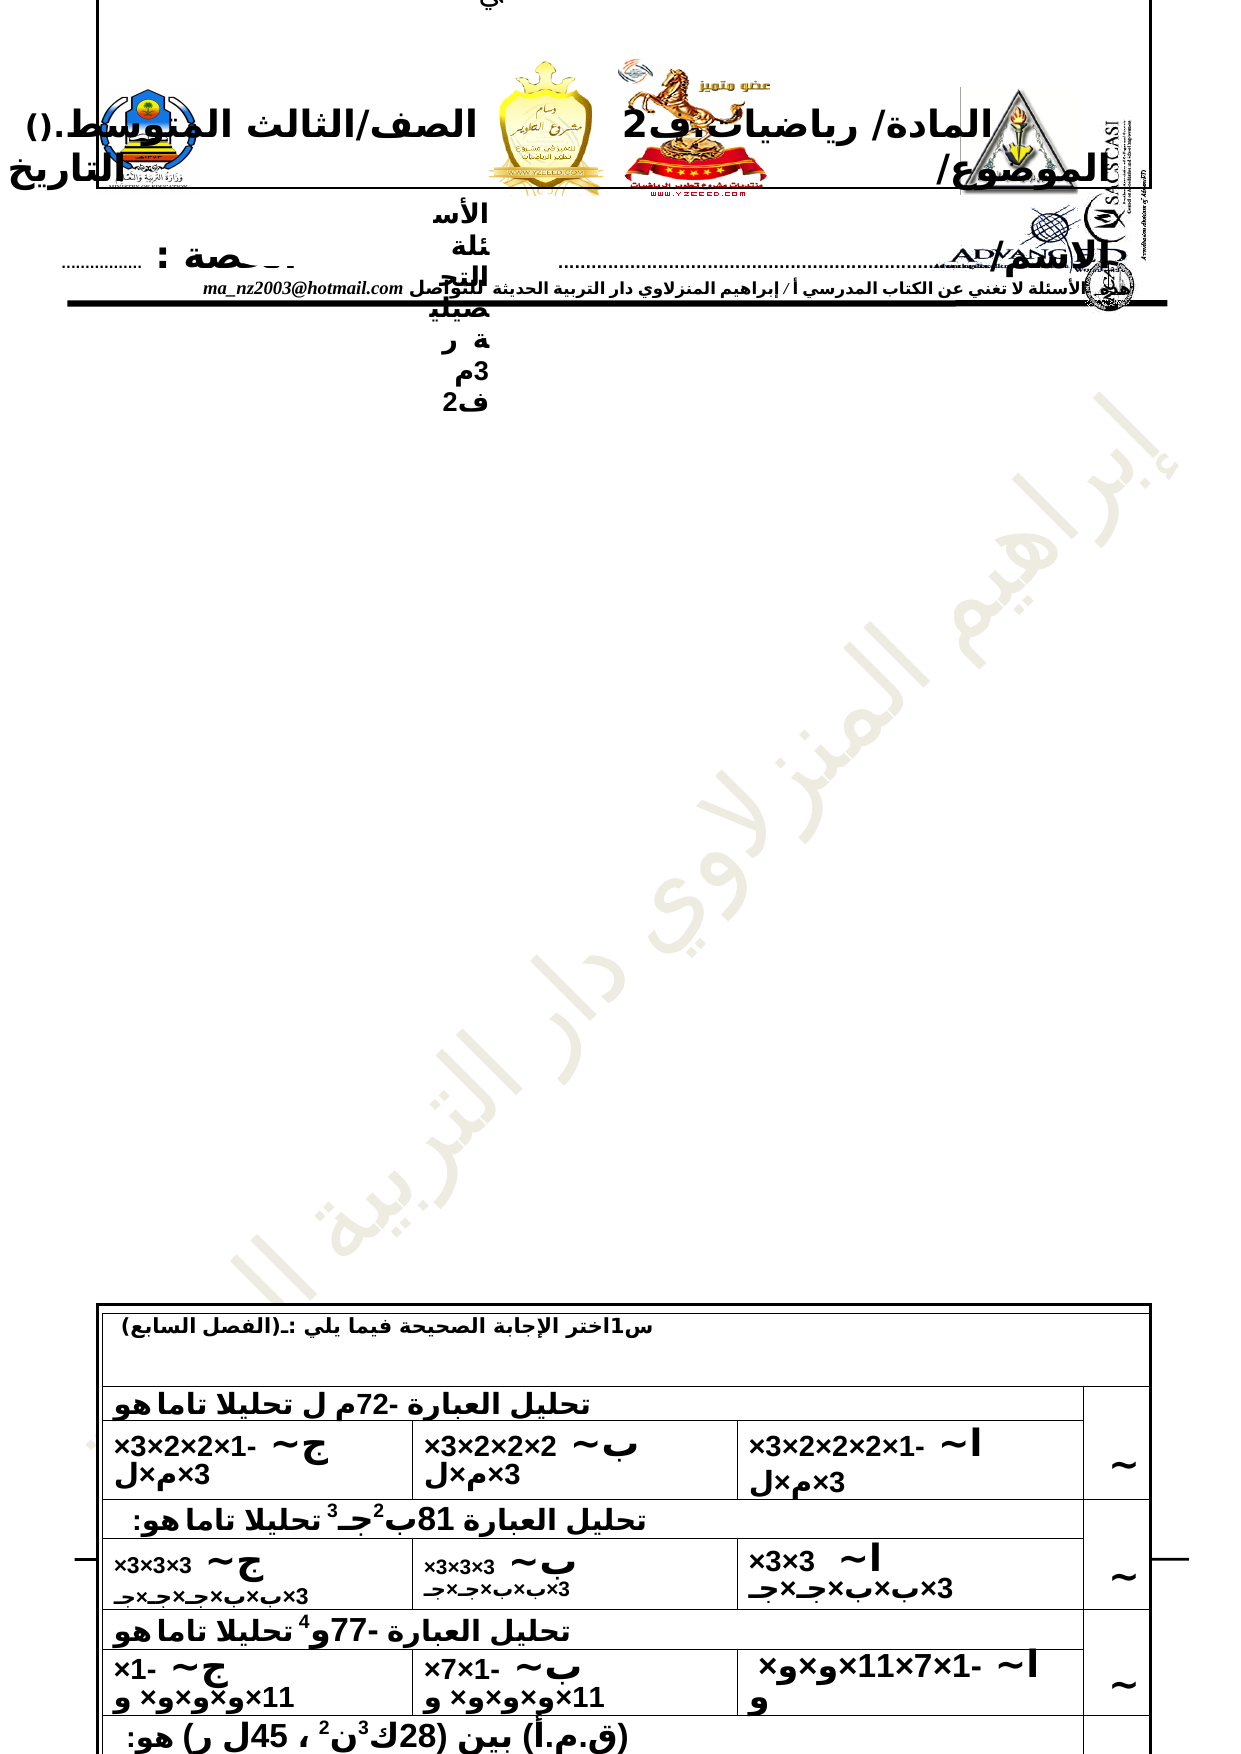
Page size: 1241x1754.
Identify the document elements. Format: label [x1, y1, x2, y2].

picture [510, 189, 603, 196]
picture [488, 60, 603, 187]
picture [960, 87, 1149, 187]
picture [960, 109, 1157, 316]
picture [95, 181, 199, 195]
picture [99, 87, 199, 187]
picture [616, 189, 778, 199]
picture [616, 58, 778, 187]
picture [1076, 254, 1080, 264]
